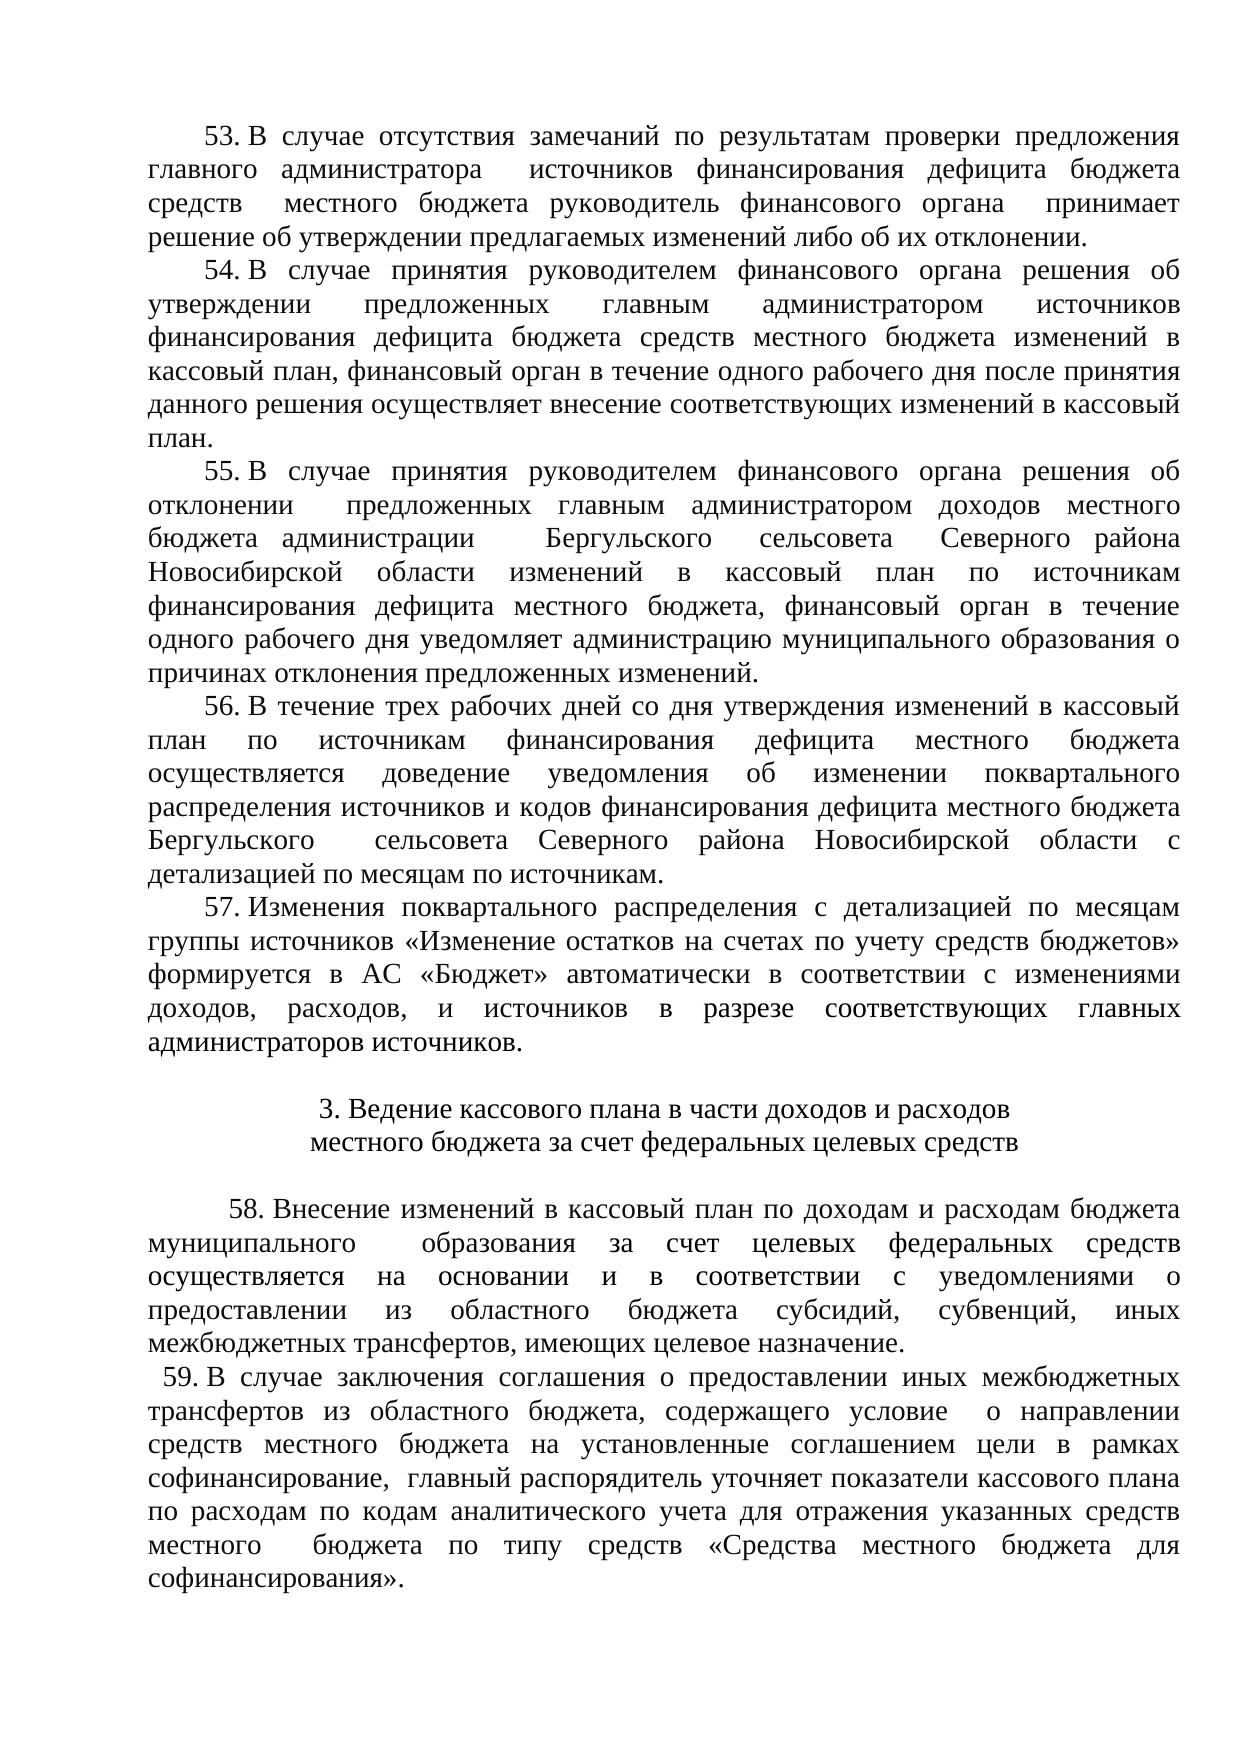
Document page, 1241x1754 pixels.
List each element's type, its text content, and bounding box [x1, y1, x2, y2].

text 54. В случае принятия руководителем финансового органа решения об утверждении предложенных главным администратором источников финансирования дефицита бюджета средств местного бюджета изменений в кассовый план, финансовый орган в течение одного рабочего дня после принятия данного решения осуществляет внесение соответствующих изменений в кассовый план. [148, 252, 1181, 453]
text 57. Изменения поквартального распределения с детализацией по месяцам группы источников «Изменение остатков на счетах по учету средств бюджетов» формируется в АС «Бюджет» автоматически в соответствии с изменениями доходов, расходов, и источников в разрезе соответствующих главных администраторов источников. [148, 889, 1181, 1057]
text 56. В течение трех рабочих дней со дня утверждения изменений в кассовый план по источникам финансирования дефицита местного бюджета осуществляется доведение уведомления об изменении поквартального распределения источников и кодов финансирования дефицита местного бюджета Бергульского сельсовета Северного района Новосибирской области с детализацией по месяцам по источникам. [148, 688, 1181, 889]
text местного бюджета за счет федеральных целевых средств [148, 1124, 1181, 1158]
text 53. В случае отсутствия замечаний по результатам проверки предложения главного администратора источников финансирования дефицита бюджета средств местного бюджета руководитель финансового органа принимает решение об утверждении предлагаемых изменений либо об их отклонении. [148, 118, 1181, 252]
text 58. Внесение изменений в кассовый план по доходам и расходам бюджета муниципального образования за счет целевых федеральных средств осуществляется на основании и в соответствии с уведомлениями о предоставлении из областного бюджета субсидий, субвенций, иных межбюджетных трансфертов, имеющих целевое назначение. [148, 1191, 1181, 1359]
text 3. Ведение кассового плана в части доходов и расходов [148, 1091, 1181, 1124]
text 59. В случае заключения соглашения о предоставлении иных межбюджетных трансфертов из областного бюджета, содержащего условие о направлении средств местного бюджета на установленные соглашением цели в рамках софинансирование, главный распорядитель уточняет показатели кассового плана по расходам по кодам аналитического учета для отражения указанных средств местного бюджета по типу средств «Средства местного бюджета для софинансирования». [148, 1359, 1181, 1594]
text 55. В случае принятия руководителем финансового органа решения об отклонении предложенных главным администратором доходов местного бюджета администрации Бергульского сельсовета Северного района Новосибирской области изменений в кассовый план по источникам финансирования дефицита местного бюджета, финансовый орган в течение одного рабочего дня уведомляет администрацию муниципального образования о причинах отклонения предложенных изменений. [148, 453, 1181, 688]
